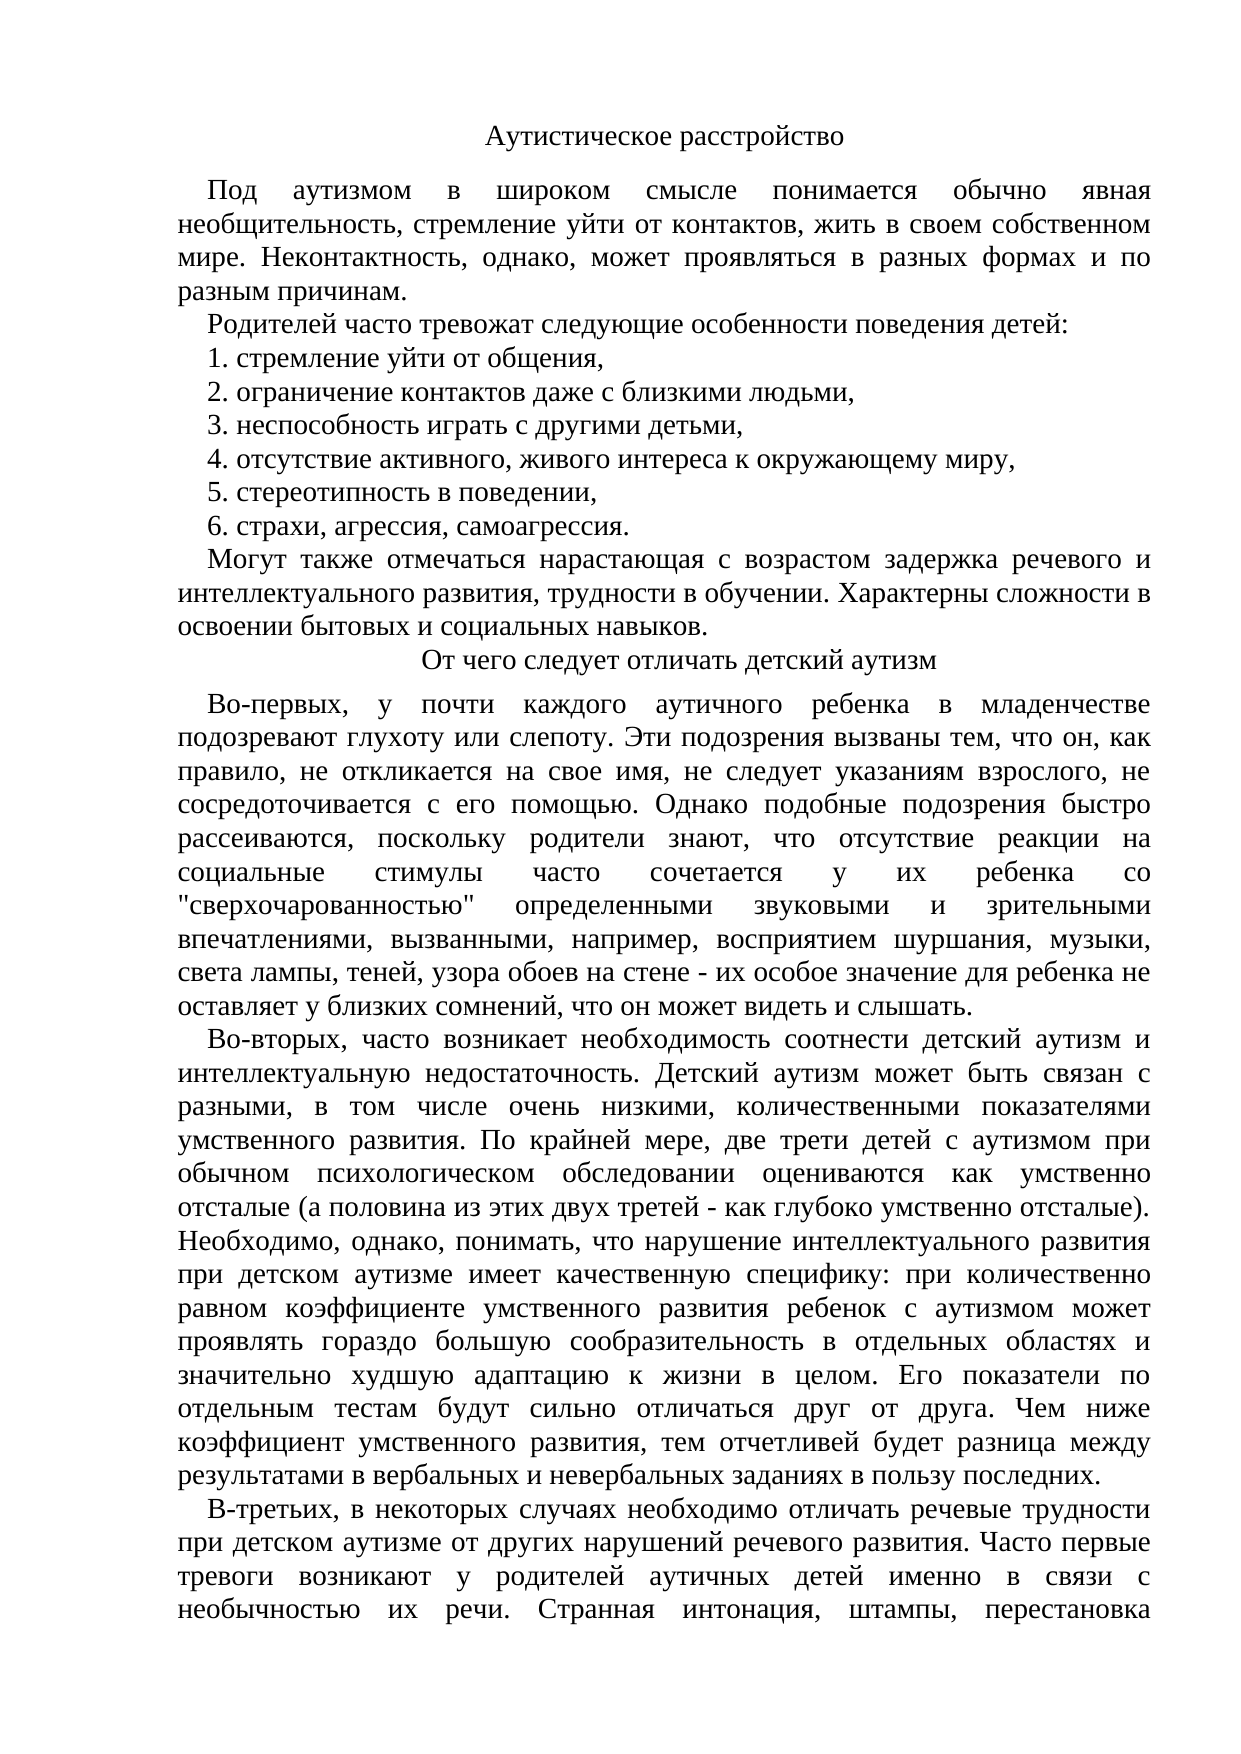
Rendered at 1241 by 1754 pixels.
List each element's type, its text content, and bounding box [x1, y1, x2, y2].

list стереотипность в поведении, [207, 474, 1152, 508]
text Могут также отмечаться нарастающая с возрастом задержка речевого и интеллектуального развития, трудности в обучении. Характерны сложности в освоении бытовых и социальных навыков. [177, 541, 1152, 642]
list ограничение контактов даже с близкими людьми, [207, 374, 1152, 407]
text От чего следует отличать детский аутизм [177, 642, 1152, 676]
text Родителей часто тревожат следующие особенности поведения детей: [177, 307, 1152, 340]
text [177, 1491, 1152, 1625]
list неспособность играть с другими детьми, [207, 407, 1152, 441]
text Аутистическое расстройство [177, 118, 1152, 152]
list страхи, агрессия, самоагрессия. [207, 508, 1152, 541]
text Под аутизмом в широком смысле понимается обычно явная необщительность, стремление уйти от контактов, жить в своем собственном мире. Неконтактность, однако, может проявляться в разных формах и по разным причинам. [177, 172, 1152, 307]
text Во-первых, у почти каждого аутичного ребенка в младенчестве подозревают глухоту или слепоту. Эти подозрения вызваны тем, что он, как правило, не откликается на свое имя, не следует указаниям взрослого, не сосредоточивается с его помощью. Однако подобные подозрения быстро рассеиваются, поскольку родители знают, что отсутствие реакции на социальные стимулы часто сочетается у их ребенка со "сверхочарованностью" определенными звуковыми и зрительными впечатлениями, вызванными, например, восприятием шуршания, музыки, света лампы, теней, узора обоев на стене - их особое значение для ребенка не оставляет у близких сомнений, что он может видеть и слышать. [177, 686, 1152, 1021]
list стремление уйти от общения, [207, 340, 1152, 374]
text Во-вторых, часто возникает необходимость соотнести детский аутизм и интеллектуальную недостаточность. Детский аутизм может быть связан с разными, в том числе очень низкими, количественными показателями умственного развития. По крайней мере, две трети детей с аутизмом при обычном психологическом обследовании оцениваются как умственно отсталые (а половина из этих двух третей - как глубоко умственно отсталые). Необходимо, однако, понимать, что нарушение интеллектуального развития при детском аутизме имеет качественную специфику: при количественно равном коэффициенте умственного развития ребенок с аутизмом может проявлять гораздо большую сообразительность в отдельных областях и значительно худшую адаптацию к жизни в целом. Его показатели по отдельным тестам будут сильно отличаться друг от друга. Чем ниже коэффициент умственного развития, тем отчетливей будет разница между результатами в вербальных и невербальных заданиях в пользу последних. [177, 1021, 1152, 1491]
list отсутствие активного, живого интереса к окружающему миру, [207, 441, 1152, 474]
